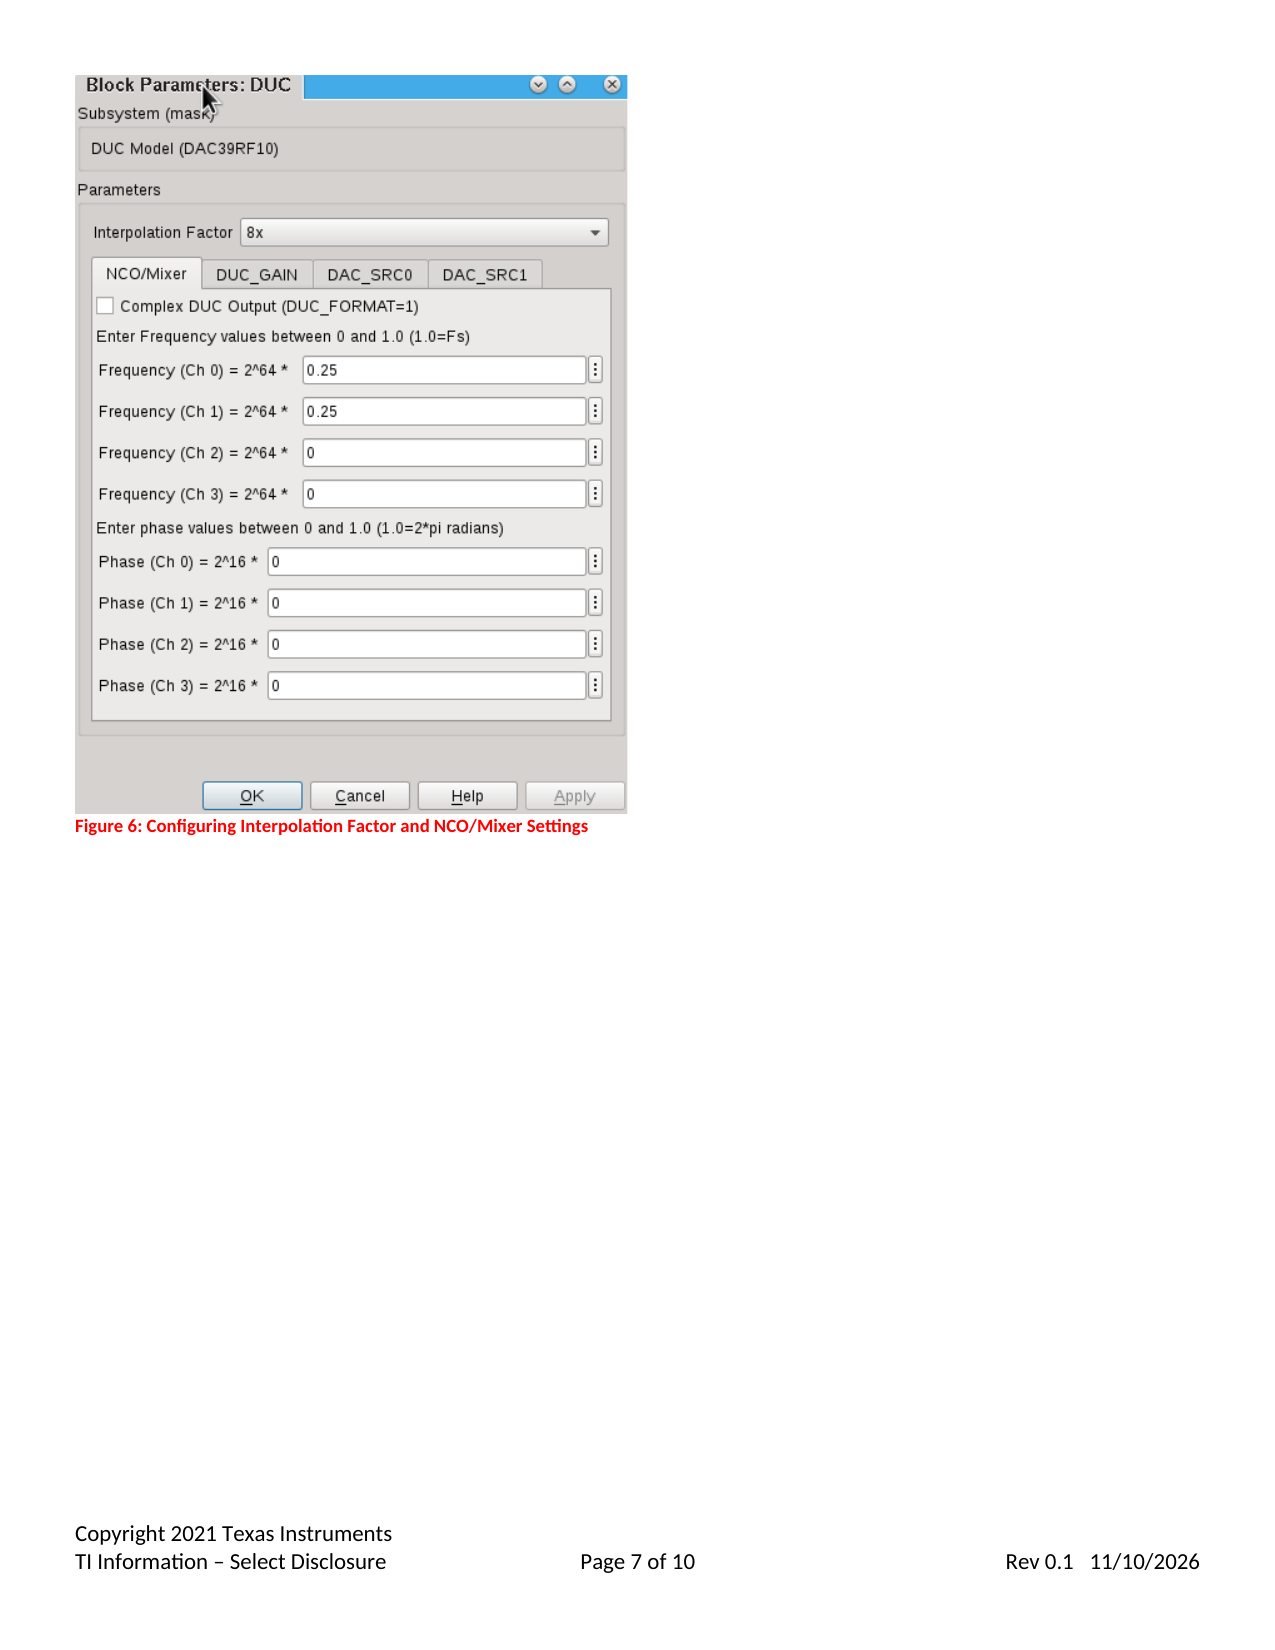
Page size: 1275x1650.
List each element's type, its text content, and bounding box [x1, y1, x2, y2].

picture [75, 75, 628, 814]
